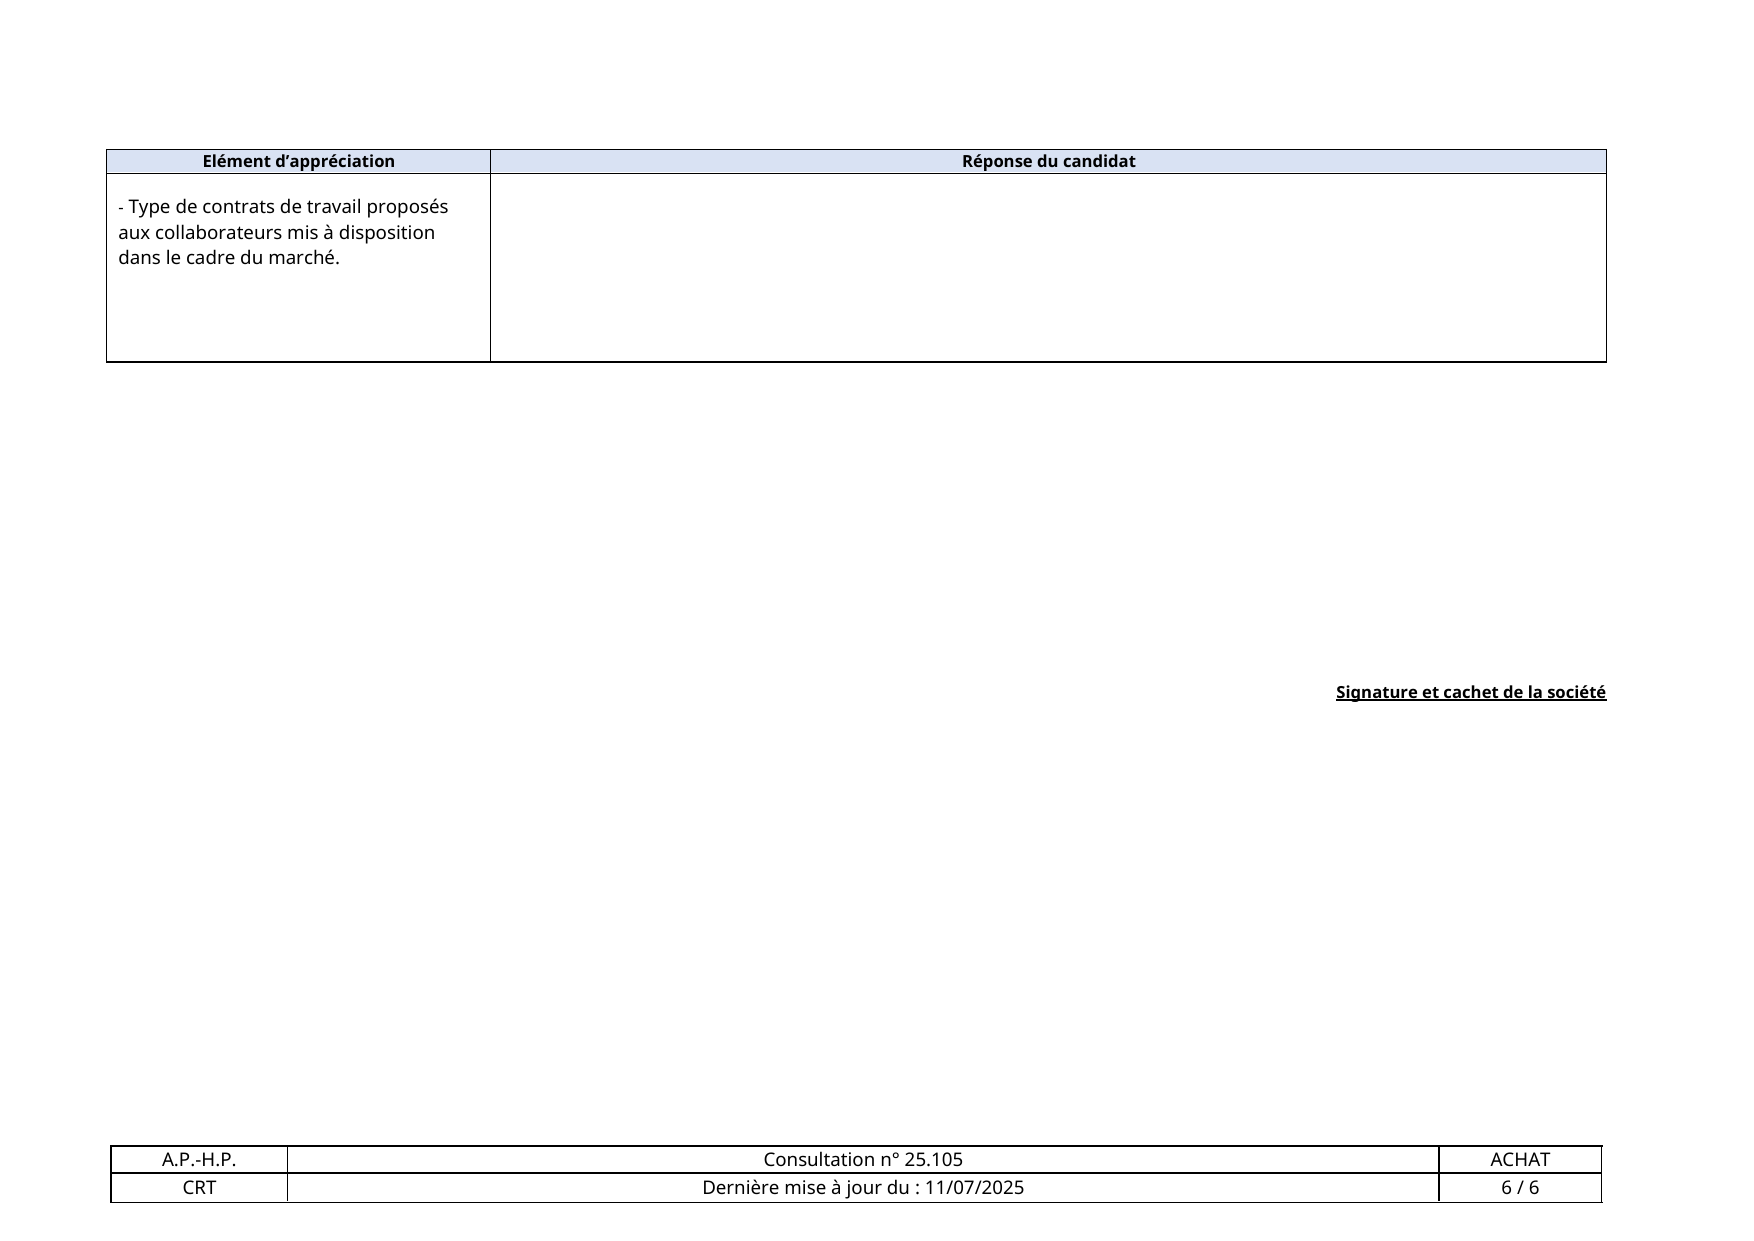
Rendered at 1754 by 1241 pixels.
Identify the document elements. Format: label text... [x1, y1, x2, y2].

table_cell - Type de contrats de travail proposés aux collaborateurs mis à disposition dans le cadre du marché. [107, 174, 490, 361]
table_cell [491, 174, 1606, 361]
table_header Réponse du candidat [491, 150, 1606, 172]
text Signature et cachet de la société [106, 680, 1606, 703]
table_header Elément d’appréciation [107, 150, 490, 172]
